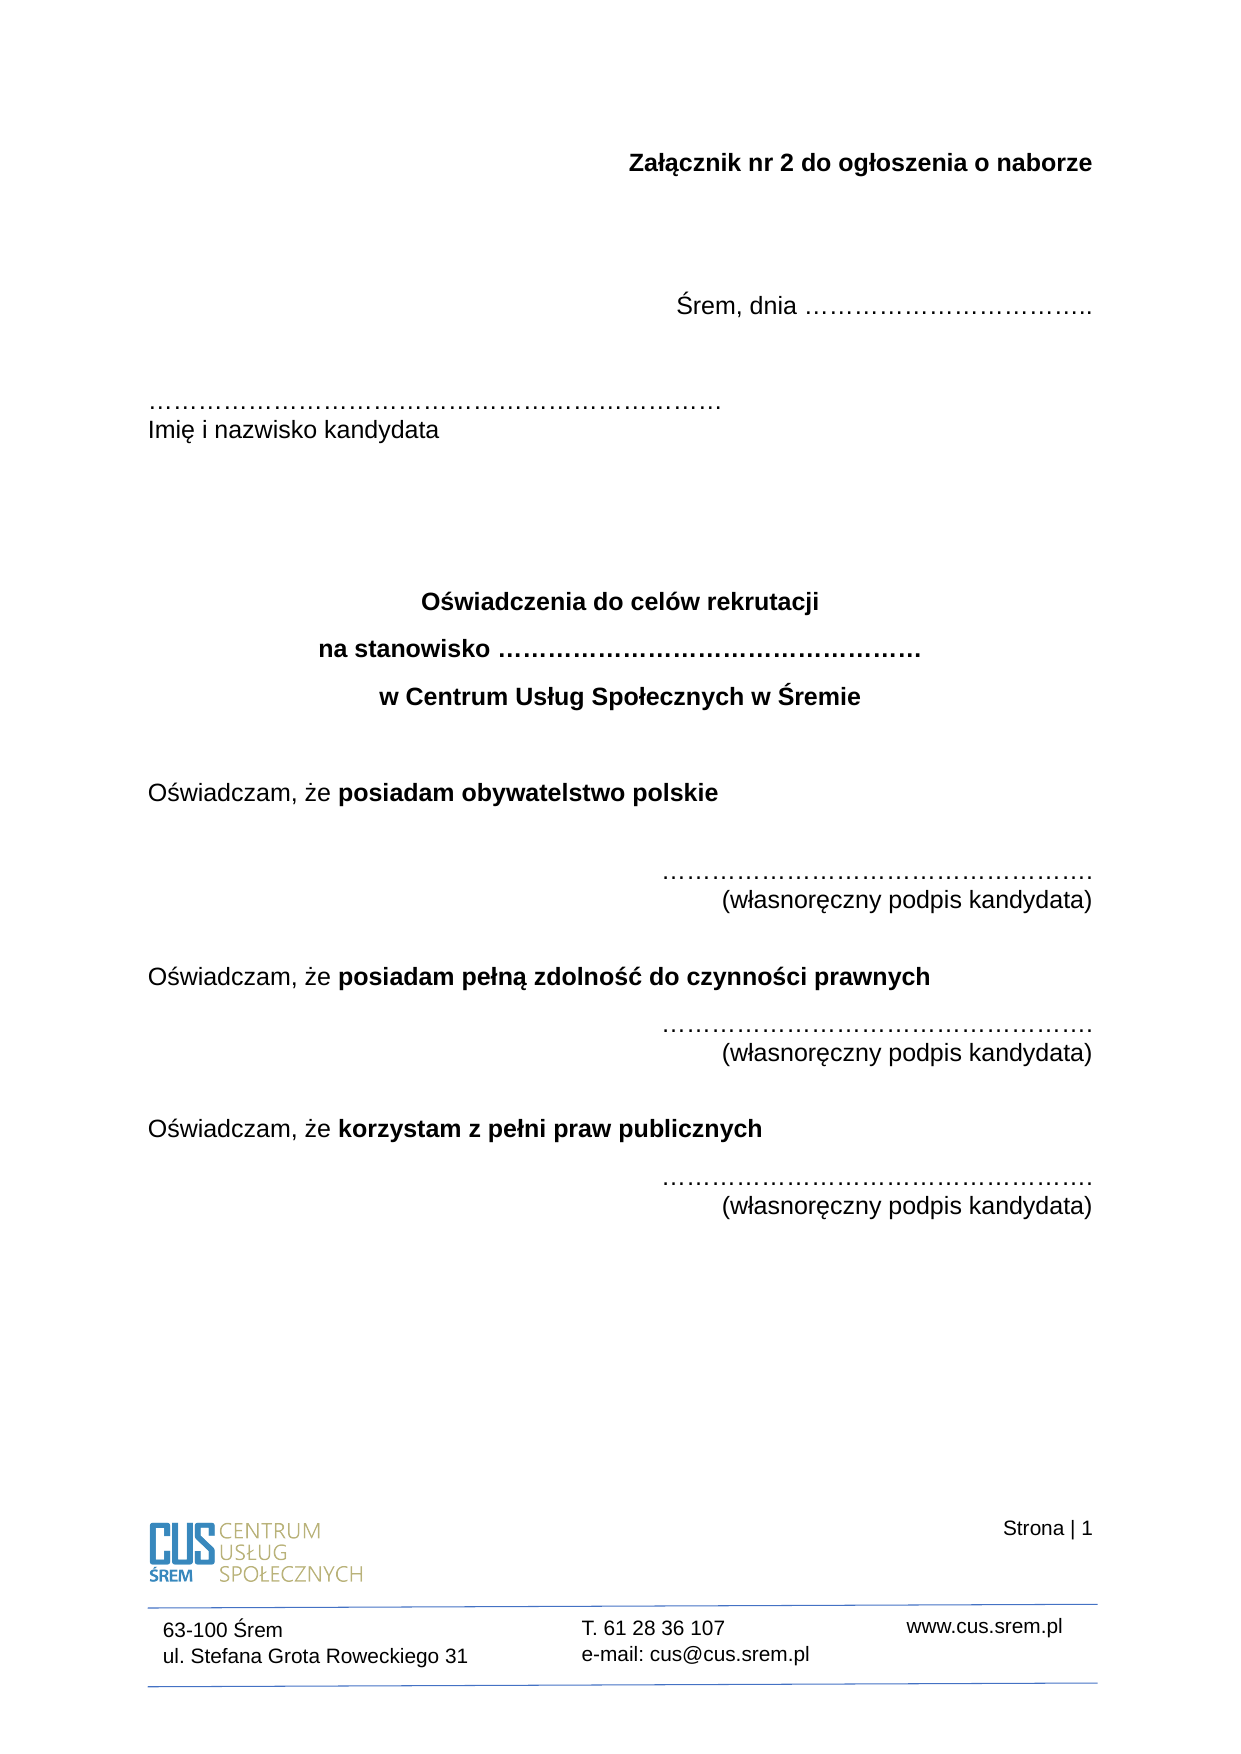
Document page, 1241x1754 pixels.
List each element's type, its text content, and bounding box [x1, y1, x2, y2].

text Załącznik nr 2 do ogłoszenia o naborze [148, 148, 1093, 176]
text (własnoręczny podpis kandydata) [148, 1038, 1093, 1067]
text Imię i nazwisko kandydata [148, 415, 1093, 444]
text Oświadczam, że posiadam obywatelstwo polskie [148, 778, 1093, 806]
text (własnoręczny podpis kandydata) [148, 885, 1093, 914]
text Oświadczenia do celów rekrutacji [148, 587, 1093, 616]
text ……………………………………………. [148, 1162, 1093, 1191]
text Oświadczam, że posiadam pełną zdolność do czynności prawnych [148, 962, 1093, 990]
text (własnoręczny podpis kandydata) [148, 1191, 1093, 1220]
text na stanowisko …………………………………………… [148, 634, 1093, 663]
text …………………………………………………………… [148, 386, 1093, 415]
text Śrem, dnia …………………………….. [148, 291, 1093, 319]
text ……………………………………………. [148, 1009, 1093, 1038]
text Oświadczam, że korzystam z pełni praw publicznych [148, 1114, 1093, 1143]
text w Centrum Usług Społecznych w Śremie [148, 682, 1093, 711]
picture [147, 1516, 364, 1587]
text ……………………………………………. [148, 856, 1093, 885]
